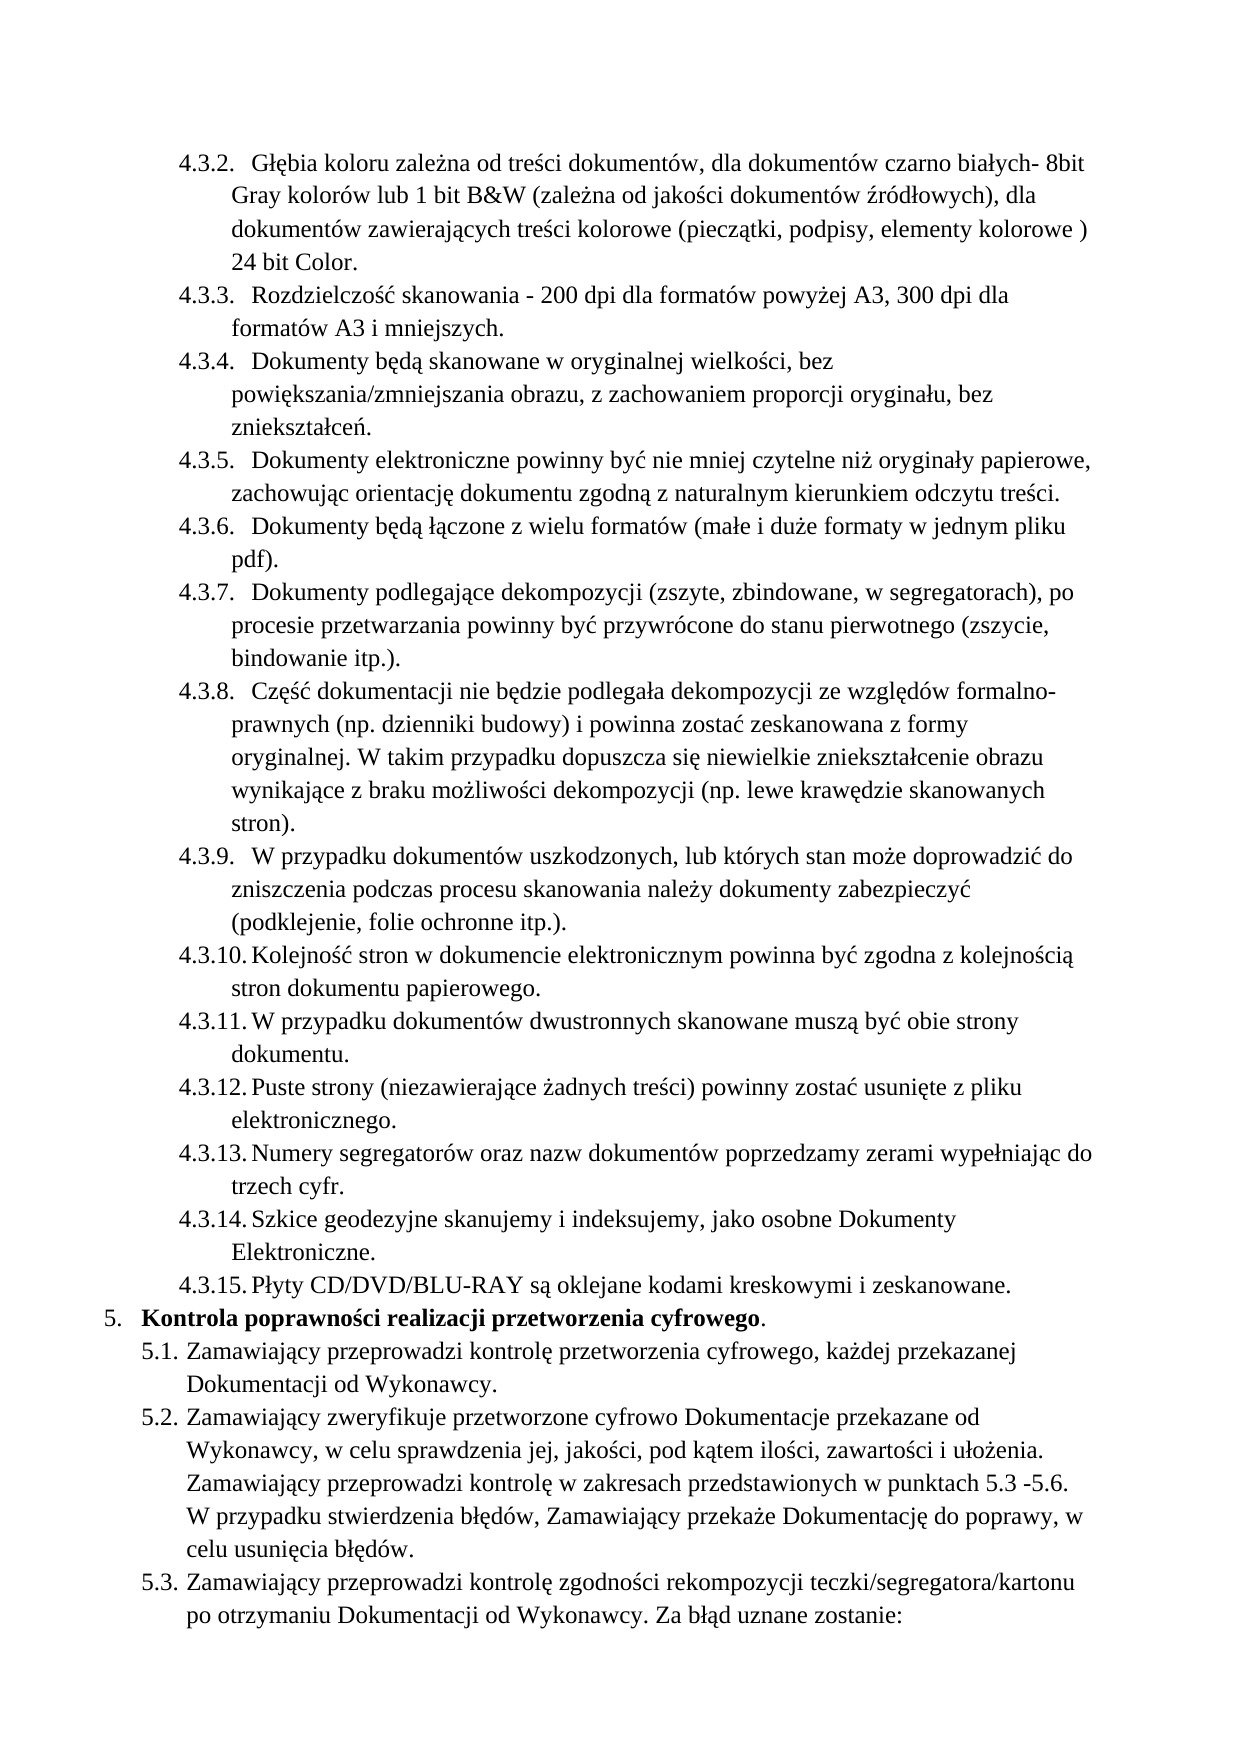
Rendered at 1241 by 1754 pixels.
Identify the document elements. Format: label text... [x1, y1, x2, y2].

list Kolejność stron w dokumencie elektronicznym powinna być zgodna z kolejnością stron dokumentu papierowego. [178, 940, 1093, 1002]
list Szkice geodezyjne skanujemy i indeksujemy, jako osobne Dokumenty Elektroniczne. [178, 1204, 1093, 1266]
list Płyty CD/DVD/BLU-RAY są oklejane kodami kreskowymi i zeskanowane. [178, 1270, 1093, 1299]
list Dokumenty podlegające dekompozycji (zszyte, zbindowane, w segregatorach), po procesie przetwarzania powinny być przywrócone do stanu pierwotnego (zszycie, bindowanie itp.). [178, 577, 1093, 672]
list Zamawiający przeprowadzi kontrolę zgodności rekompozycji teczki/segregatora/kartonu po otrzymaniu Dokumentacji od Wykonawcy. Za błąd uznane zostanie: [141, 1567, 1093, 1629]
list Dokumenty elektroniczne powinny być nie mniej czytelne niż oryginały papierowe, zachowując orientację dokumentu zgodną z naturalnym kierunkiem odczytu treści. [178, 445, 1093, 507]
list Zamawiający przeprowadzi kontrolę przetworzenia cyfrowego, każdej przekazanej Dokumentacji od Wykonawcy. [141, 1336, 1093, 1398]
list Rozdzielczość skanowania - 200 dpi dla formatów powyżej A3, 300 dpi dla formatów A3 i mniejszych. [178, 280, 1093, 341]
list Kontrola poprawności realizacji przetworzenia cyfrowego. [103, 1303, 1093, 1332]
list W przypadku dokumentów dwustronnych skanowane muszą być obie strony dokumentu. [178, 1006, 1093, 1068]
list Głębia koloru zależna od treści dokumentów, dla dokumentów czarno białych- 8bit Gray kolorów lub 1 bit B&W (zależna od jakości dokumentów źródłowych), dla dokumentów zawierających treści kolorowe (pieczątki, podpisy, elementy kolorowe ) 24 bit Color. [178, 148, 1093, 275]
list Część dokumentacji nie będzie podlegała dekompozycji ze względów formalno-prawnych (np. dzienniki budowy) i powinna zostać zeskanowana z formy oryginalnej. W takim przypadku dopuszcza się niewielkie zniekształcenie obrazu wynikające z braku możliwości dekompozycji (np. lewe krawędzie skanowanych stron). [178, 676, 1093, 837]
list Zamawiający zweryfikuje przetworzone cyfrowo Dokumentacje przekazane od Wykonawcy, w celu sprawdzenia jej, jakości, pod kątem ilości, zawartości i ułożenia. Zamawiający przeprowadzi kontrolę w zakresach przedstawionych w punktach 5.3 -5.6. W przypadku stwierdzenia błędów, Zamawiający przekaże Dokumentację do poprawy, w celu usunięcia błędów. [141, 1402, 1093, 1563]
list Puste strony (niezawierające żadnych treści) powinny zostać usunięte z pliku elektronicznego. [178, 1072, 1093, 1134]
list W przypadku dokumentów uszkodzonych, lub których stan może doprowadzić do zniszczenia podczas procesu skanowania należy dokumenty zabezpieczyć (podklejenie, folie ochronne itp.). [178, 841, 1093, 936]
list Dokumenty będą łączone z wielu formatów (małe i duże formaty w jednym pliku pdf). [178, 511, 1093, 573]
list Dokumenty będą skanowane w oryginalnej wielkości, bez powiększania/zmniejszania obrazu, z zachowaniem proporcji oryginału, bez zniekształceń. [178, 346, 1093, 441]
list Numery segregatorów oraz nazw dokumentów poprzedzamy zerami wypełniając do trzech cyfr. [178, 1138, 1093, 1200]
